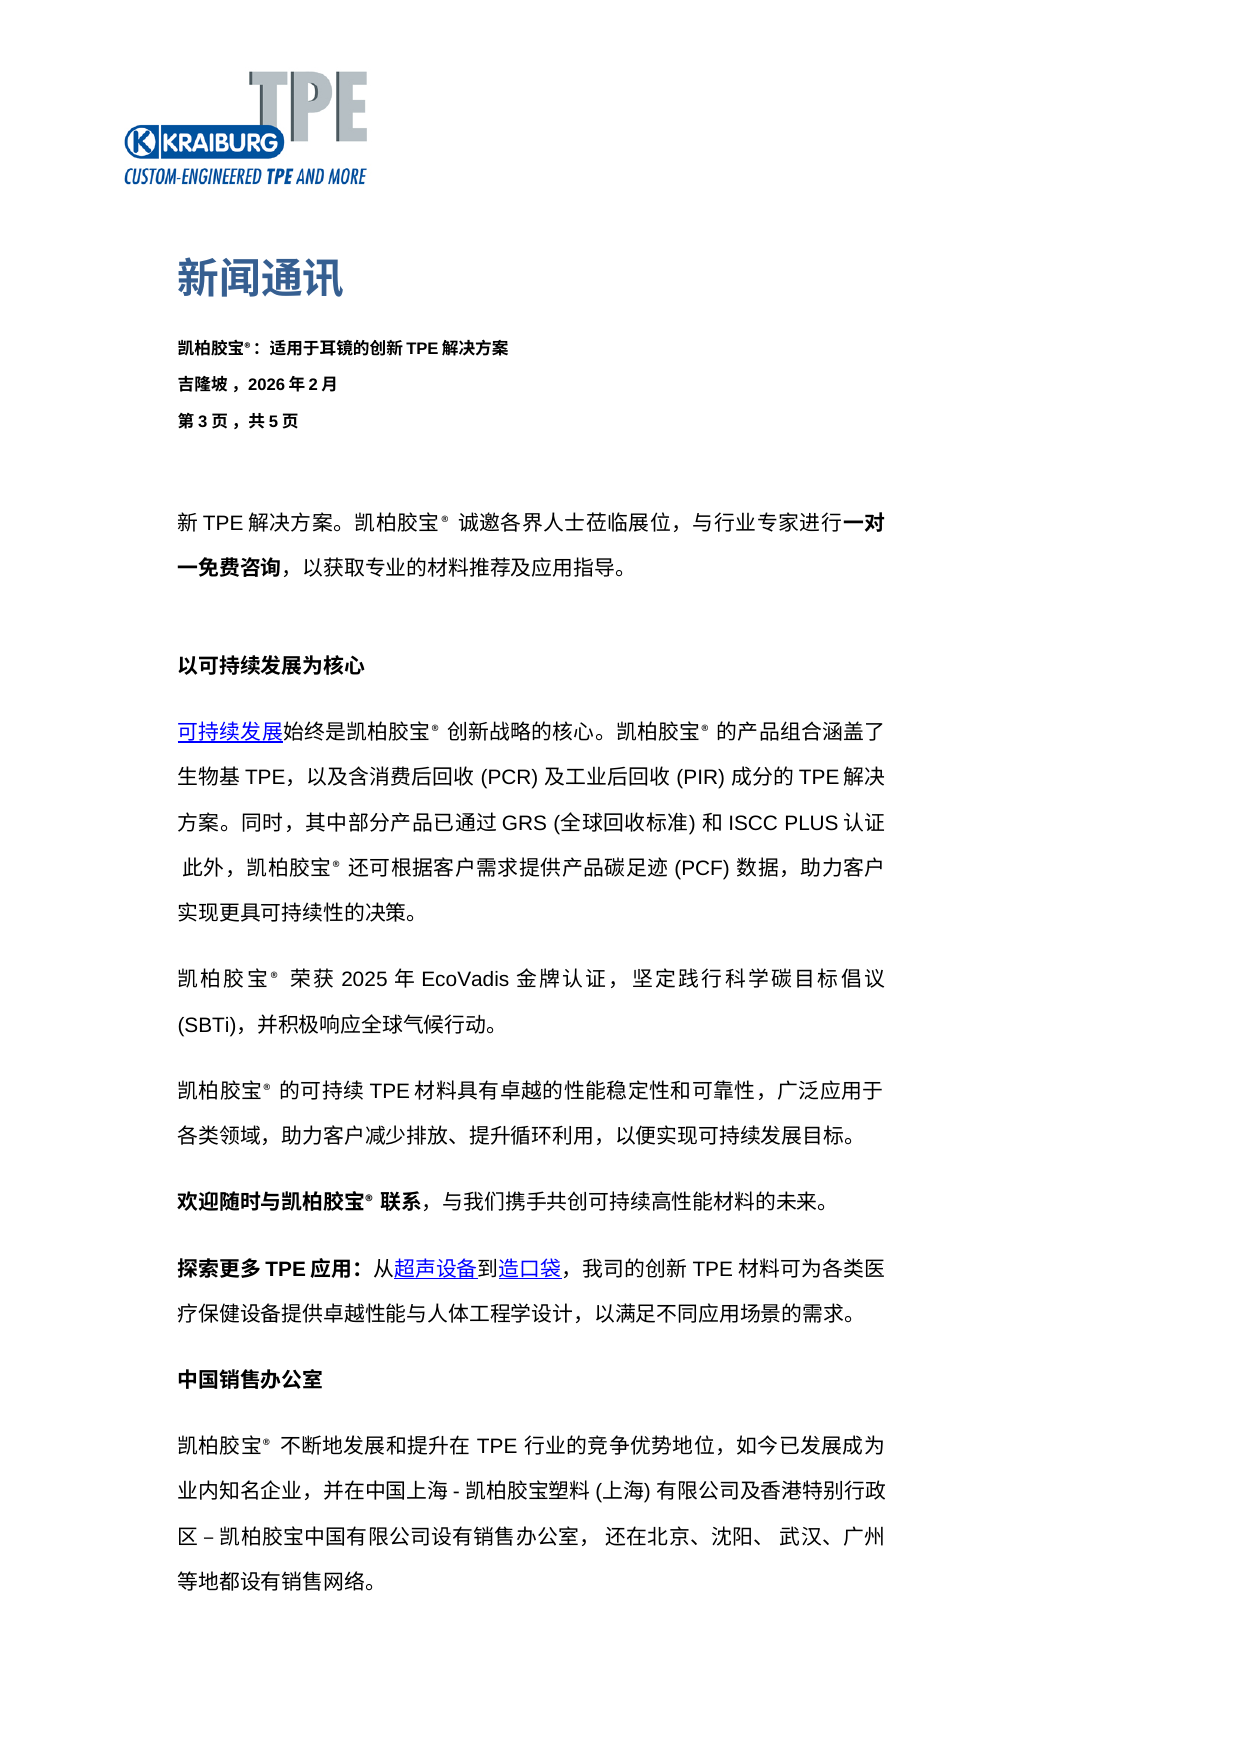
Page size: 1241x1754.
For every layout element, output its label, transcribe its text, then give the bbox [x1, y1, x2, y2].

text 凯柏胶宝® 荣获2025年EcoVadis金牌认证，坚定践行科学碳目标倡议 (SBTi)，并积极响应全球气候行动。 [177, 963, 886, 1038]
text 中国销售办公室 [177, 1363, 886, 1393]
picture [112, 55, 379, 200]
text 欢迎随时与凯柏胶宝® 联系，与我们携手共创可持续高性能材料的未来。 [177, 1186, 886, 1216]
text 以可持续发展为核心 [177, 649, 886, 679]
text 探索更多TPE应用：从超声设备到造口袋，我司的创新 TPE 材料可为各类医疗保健设备提供卓越性能与人体工程学设计，以满足不同应用场景的需求。 [177, 1252, 886, 1327]
text 可持续发展始终是凯柏胶宝® 创新战略的核心。凯柏胶宝® 的产品组合涵盖了生物基TPE，以及含消费后回收 (PCR) 及工业后回收 (PIR) 成分的TPE解决方案。同时，其中部分产品已通过GRS (全球回收标准) 和ISCC PLUS认证。 此外，凯柏胶宝® 还可根据客户需求提供产品碳足迹 (PCF) 数据，助力客户实现更具可持续性的决策。 [177, 715, 886, 927]
text 凯柏胶宝® 不断地发展和提升在 TPE 行业的竞争优势地位，如今已发展成为业内知名企业，并在中国上海 - 凯柏胶宝塑料 (上海) 有限公司及香港特别行政区 – 凯柏胶宝中国有限公司设有销售办公室， 还在北京、沈阳、 武汉、广州等地都设有销售网络。 [177, 1429, 886, 1596]
text 凯柏胶宝® 的可持续TPE材料具有卓越的性能稳定性和可靠性，广泛应用于各类领域，助力客户减少排放、提升循环利用，以便实现可持续发展目标。 [177, 1074, 886, 1150]
